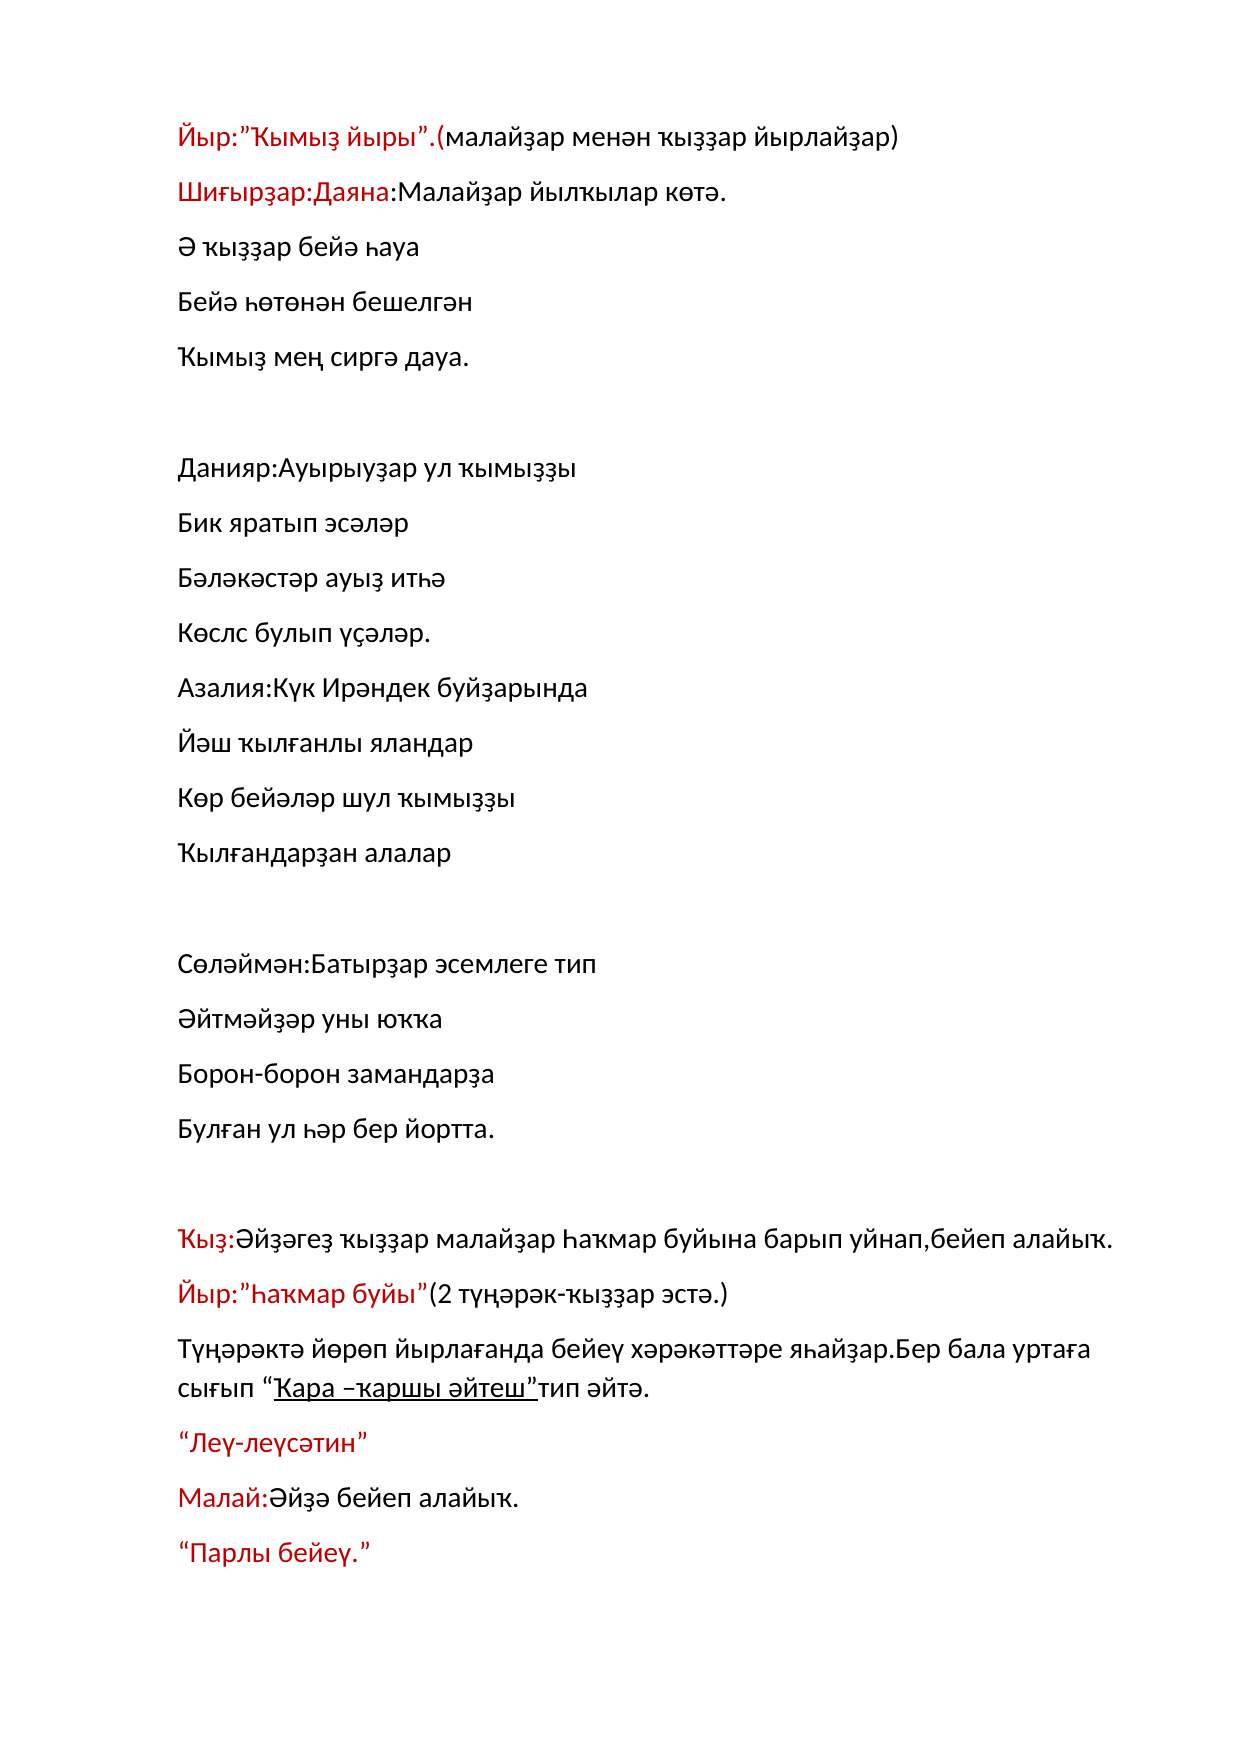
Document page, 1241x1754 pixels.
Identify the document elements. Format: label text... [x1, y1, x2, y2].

text Көслс булып үҫәләр. [177, 614, 1152, 650]
text Булған ул һәр бер йортта. [177, 1110, 1152, 1146]
text Азалия:Күк Ирәндек буйҙарында [177, 669, 1152, 705]
text Йыр:”Һаҡмар буйы”(2 түңәрәк-ҡыҙҙар эстә.) [177, 1275, 1152, 1311]
text “Леү-леүсәтин” [177, 1424, 1152, 1459]
text Бейә һөтөнән бешелгән [177, 283, 1152, 319]
text Йәш ҡылғанлы яландар [177, 724, 1152, 760]
text Сөләймән:Батырҙар эсемлеге тип [177, 945, 1152, 980]
text Бәләкәстәр ауыҙ итһә [177, 559, 1152, 594]
text Борон-борон замандарҙа [177, 1055, 1152, 1091]
text Шиғырҙар:Даяна:Малайҙар йылҡылар көтә. [177, 173, 1152, 209]
text Ә ҡыҙҙар бейә һауа [177, 228, 1152, 264]
text Данияр:Ауырыуҙар ул ҡымыҙҙы [177, 449, 1152, 484]
text Көр бейәләр шул ҡымыҙҙы [177, 779, 1152, 815]
text Бик яратып эсәләр [177, 504, 1152, 539]
text Ҡыҙ:Әйҙәгеҙ ҡыҙҙар малайҙар Һаҡмар буйына барып уйнап,бейеп алайыҡ. [177, 1220, 1152, 1256]
text Йыр:”Ҡымыҙ йыры”.(малайҙар менән ҡыҙҙар йырлайҙар) [177, 118, 1152, 154]
text Малай:Әйҙә бейеп алайыҡ. [177, 1479, 1152, 1515]
text Әйтмәйҙәр уны юҡҡа [177, 1000, 1152, 1035]
text Түңәрәктә йөрөп йырлағанда бейеү хәрәкәттәре яһайҙар.Бер бала уртаға сығып “Ҡара –ҡаршы әйтеш”тип әйтә. [177, 1330, 1152, 1404]
text Ҡылғандарҙан алалар [177, 834, 1152, 870]
text “Парлы бейеү.” [177, 1534, 1152, 1570]
text Ҡымыҙ мең сиргә дауа. [177, 338, 1152, 374]
